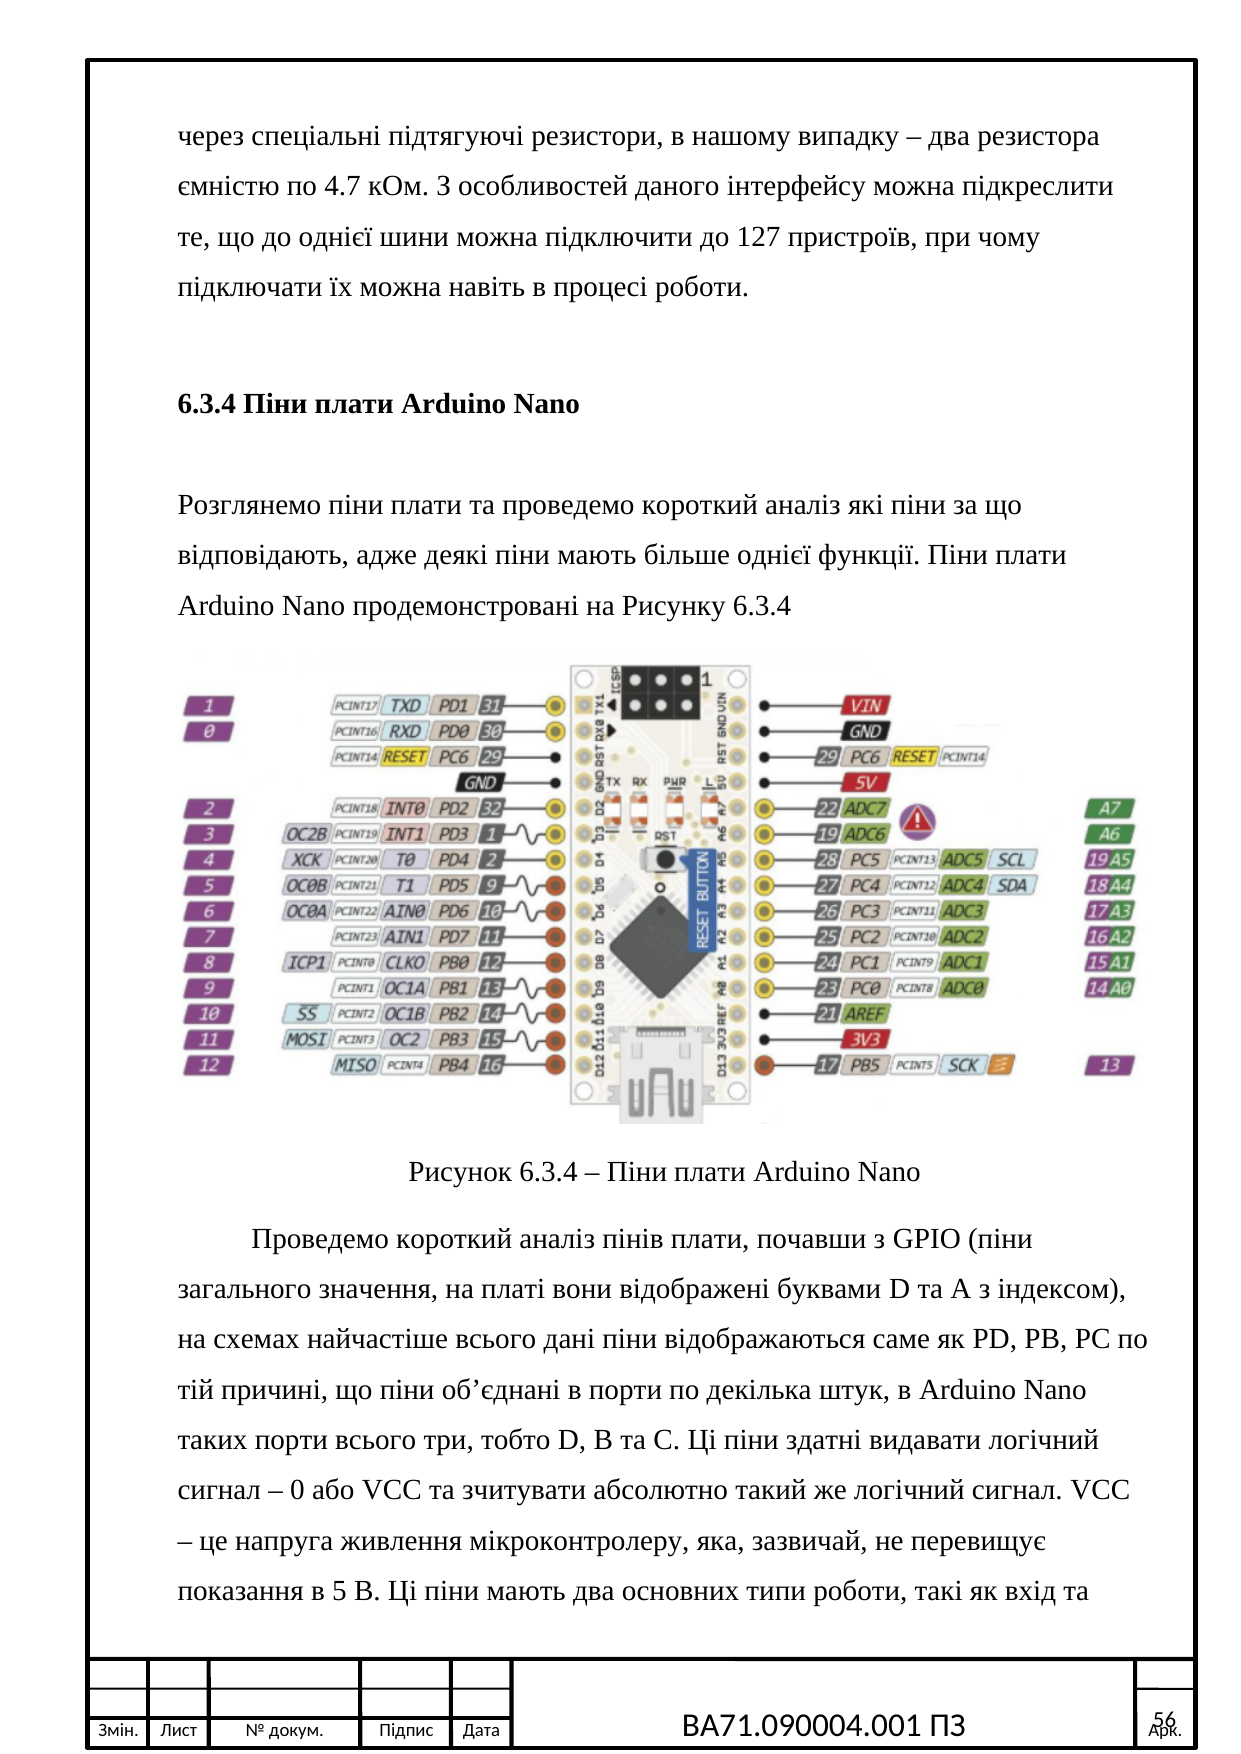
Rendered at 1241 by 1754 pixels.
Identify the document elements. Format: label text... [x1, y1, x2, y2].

text Рисунок 6.3.4 – Піни плати Arduino Nano [177, 1154, 1152, 1187]
text 6.3.4 Піни плати Arduino Nano [177, 386, 1152, 420]
picture [177, 654, 1152, 1124]
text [177, 118, 1152, 303]
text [177, 1221, 1152, 1607]
text Розглянемо піни плати та проведемо короткий аналіз які піни за що відповідають, адже деякі піни мають більше однієї функції. Піни плати Arduino Nano продемонстровані на Рисунку 6.3.4 [177, 487, 1152, 621]
